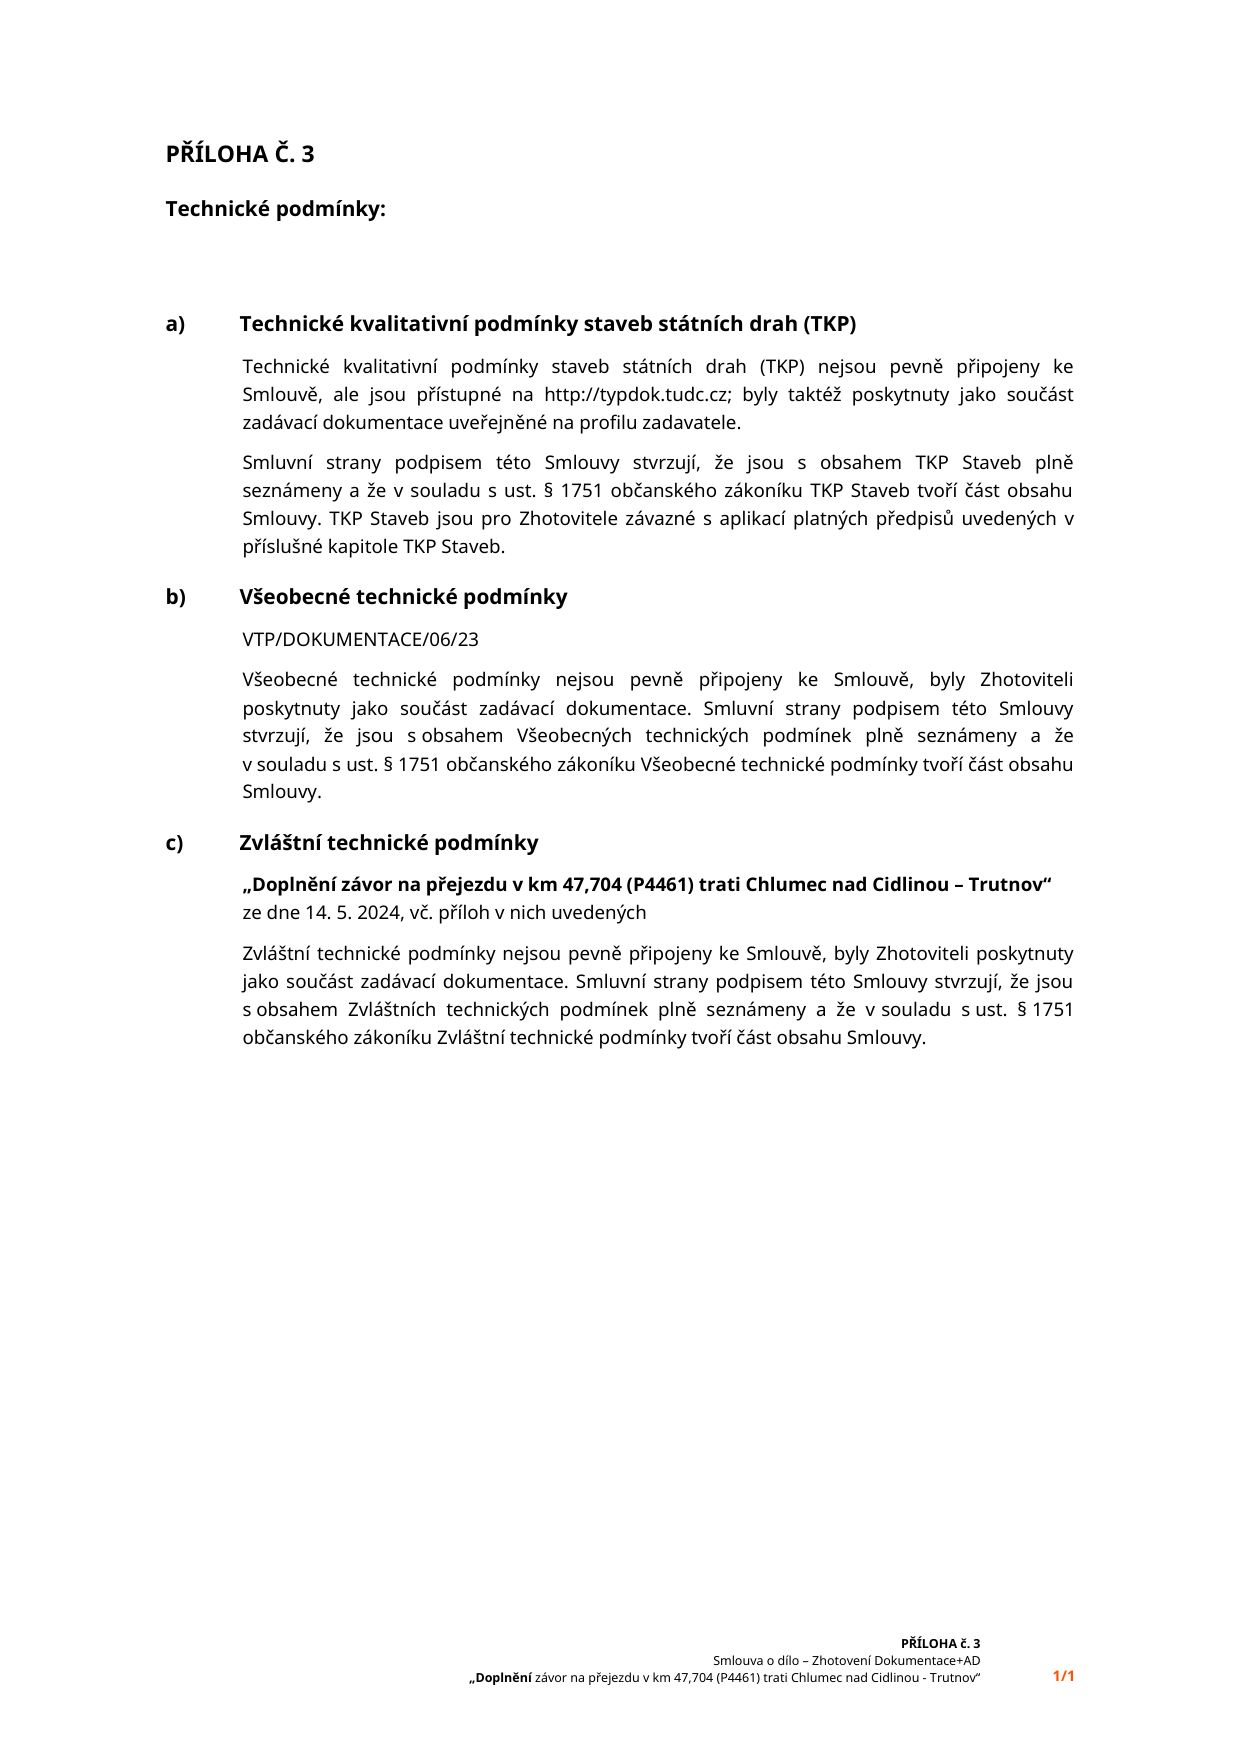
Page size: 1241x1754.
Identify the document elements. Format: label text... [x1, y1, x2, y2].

text Příloha č. 3 [165, 138, 1075, 170]
text Zvláštní technické podmínky nejsou pevně připojeny ke Smlouvě, byly Zhotoviteli poskytnuty jako součást zadávací dokumentace. Smluvní strany podpisem této Smlouvy stvrzují, že jsou s obsahem Zvláštních technických podmínek plně seznámeny a že v souladu s ust. § 1751 občanského zákoníku Zvláštní technické podmínky tvoří část obsahu Smlouvy. [242, 940, 1075, 1049]
text a) Technické kvalitativní podmínky staveb státních drah (TKP) [165, 309, 1075, 338]
text Technické kvalitativní podmínky staveb státních drah (TKP) nejsou pevně připojeny ke Smlouvě, ale jsou přístupné na http://typdok.tudc.cz; byly taktéž poskytnuty jako součást zadávací dokumentace uveřejněné na profilu zadavatele. [242, 353, 1075, 434]
text Smluvní strany podpisem této Smlouvy stvrzují, že jsou s obsahem TKP Staveb plně seznámeny a že v souladu s ust. § 1751 občanského zákoníku TKP Staveb tvoří část obsahu Smlouvy. TKP Staveb jsou pro Zhotovitele závazné s aplikací platných předpisů uvedených v příslušné kapitole TKP Staveb. [242, 449, 1075, 559]
text „Doplnění závor na přejezdu v km 47,704 (P4461) trati Chlumec nad Cidlinou – Trutnov“ ze dne 14. 5. 2024, vč. příloh v nich uvedených [242, 871, 1075, 925]
text VTP/DOKUMENTACE/06/23 [242, 626, 1075, 652]
text Všeobecné technické podmínky nejsou pevně připojeny ke Smlouvě, byly Zhotoviteli poskytnuty jako součást zadávací dokumentace. Smluvní strany podpisem této Smlouvy stvrzují, že jsou s obsahem Všeobecných technických podmínek plně seznámeny a že v souladu s ust. § 1751 občanského zákoníku Všeobecné technické podmínky tvoří část obsahu Smlouvy. [242, 667, 1075, 804]
text b) Všeobecné technické podmínky [165, 582, 1075, 611]
text c) Zvláštní technické podmínky [165, 828, 1075, 856]
text Technické podmínky: [165, 194, 1075, 222]
